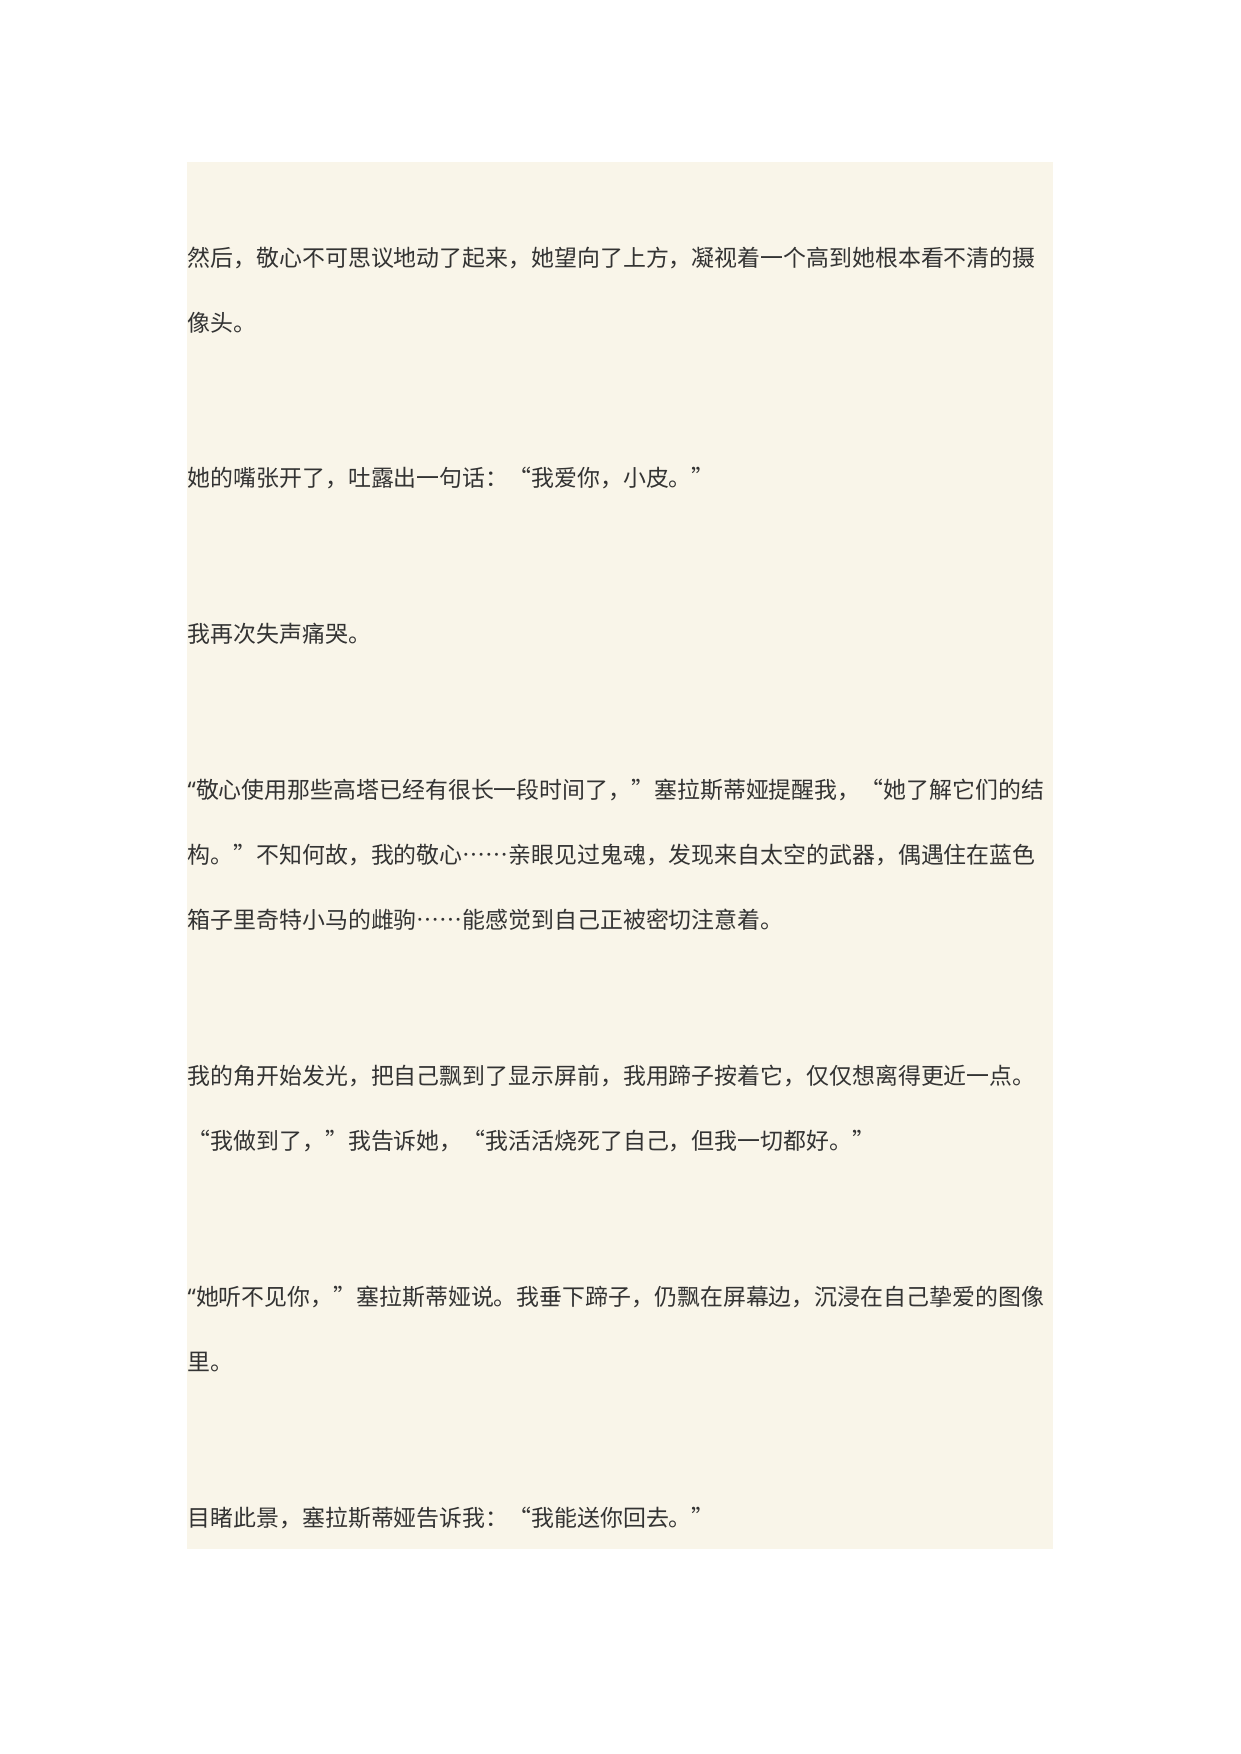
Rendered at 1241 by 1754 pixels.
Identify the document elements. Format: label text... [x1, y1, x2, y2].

text “她听不见你，”塞拉斯蒂娅说。我垂下蹄子，仍飘在屏幕边，沉浸在自己挚爱的图像里。 [187, 1263, 1053, 1393]
text 目睹此景，塞拉斯蒂娅告诉我：“我能送你回去。” [187, 1484, 1053, 1549]
text 然后，敬心不可思议地动了起来，她望向了上方，凝视着一个高到她根本看不清的摄像头。 [187, 224, 1053, 354]
text 她的嘴张开了，吐露出一句话：“我爱你，小皮。” [187, 444, 1053, 509]
text 我的角开始发光，把自己飘到了显示屏前，我用蹄子按着它，仅仅想离得更近一点。“我做到了，”我告诉她，“我活活烧死了自己，但我一切都好。” [187, 1042, 1053, 1172]
text “敬心使用那些高塔已经有很长一段时间了，”塞拉斯蒂娅提醒我，“她了解它们的结构。”不知何故，我的敬心……亲眼见过鬼魂，发现来自太空的武器，偶遇住在蓝色箱子里奇特小马的雌驹……能感觉到自己正被密切注意着。 [187, 756, 1053, 951]
text 我再次失声痛哭。 [187, 600, 1053, 665]
